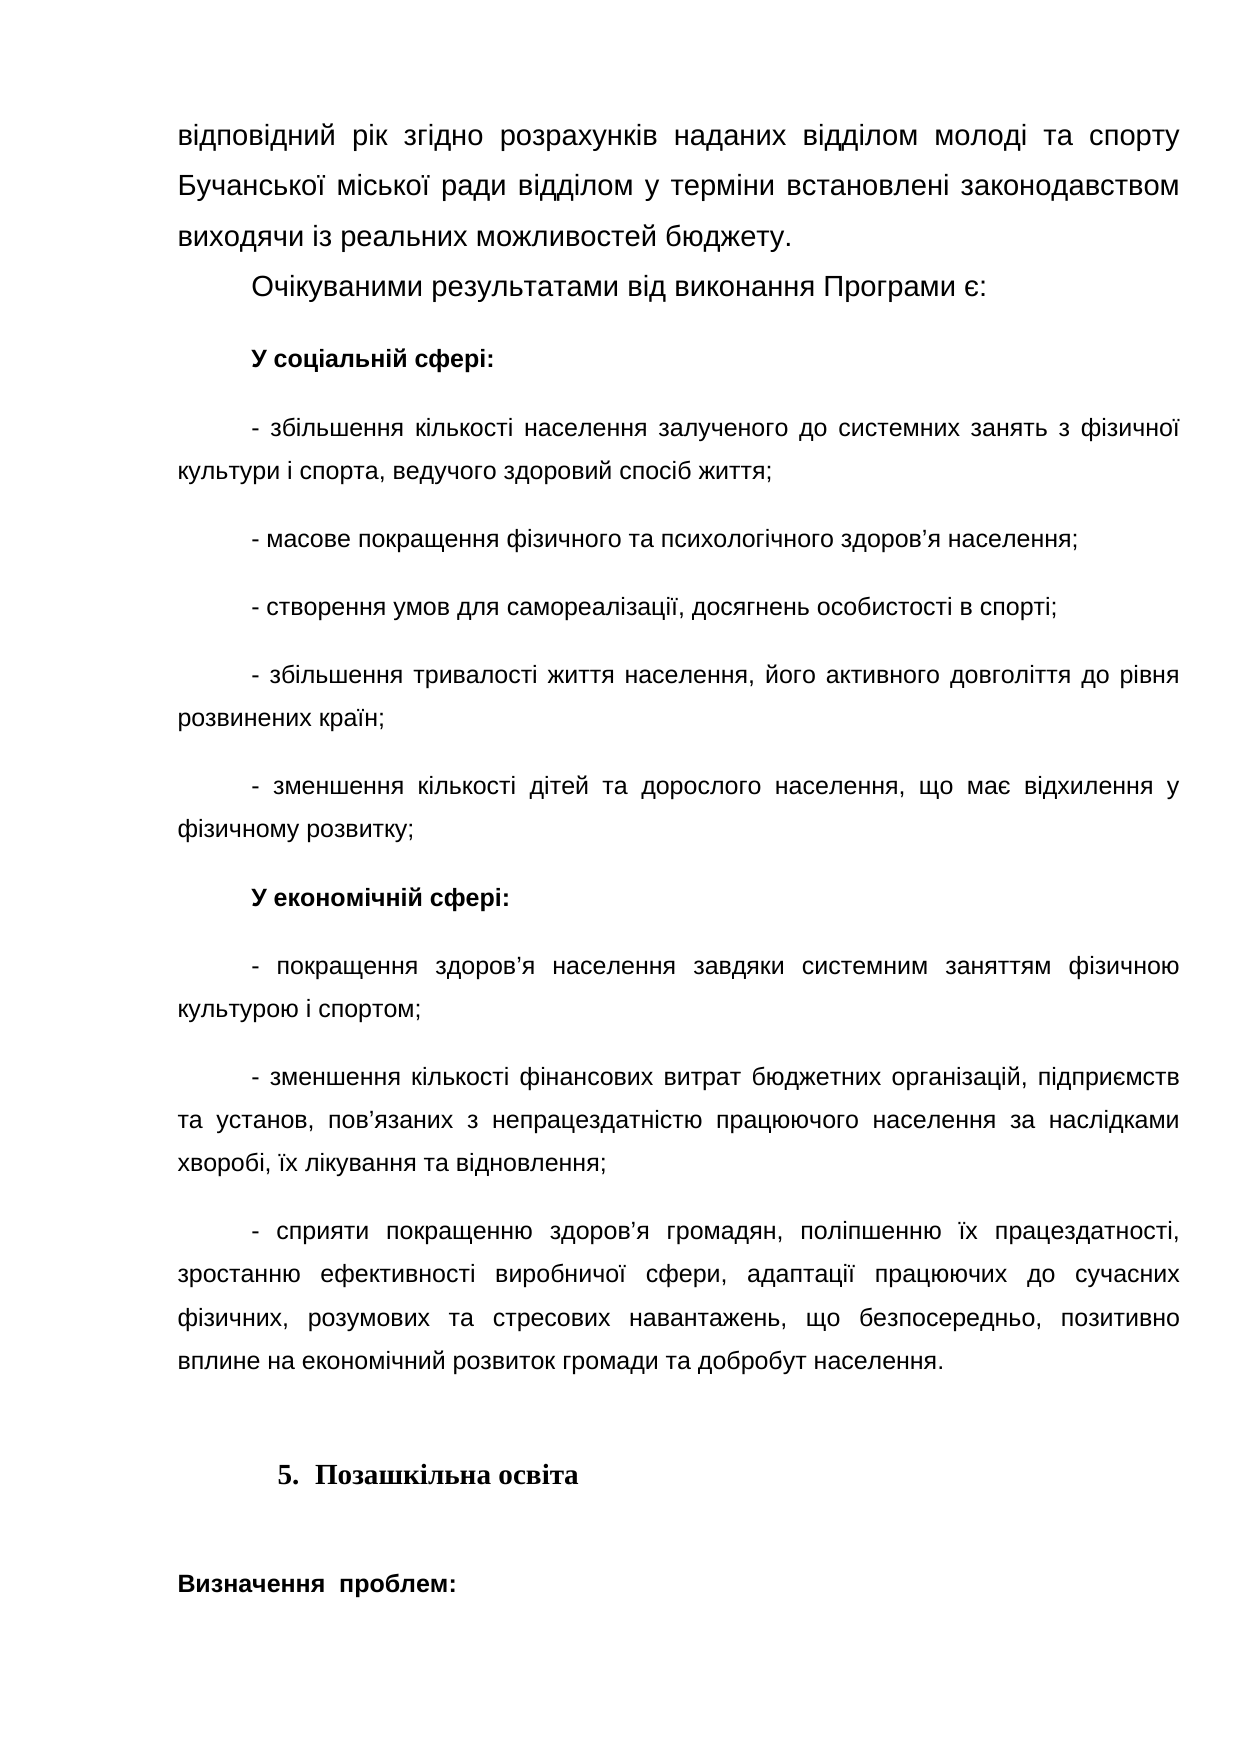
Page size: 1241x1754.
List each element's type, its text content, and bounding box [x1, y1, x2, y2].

text - збільшення тривалості життя населення, його активного довголіття до рівня розвинених країн; [177, 660, 1181, 732]
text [177, 118, 1181, 252]
list Позашкільна освіта [277, 1457, 1171, 1490]
text - зменшення кількості дітей та дорослого населення, що має відхилення у фізичному розвитку; [177, 771, 1181, 843]
text - збільшення кількості населення залученого до системних занять з фізичної культури і спорта, ведучого здоровий спосіб життя; [177, 412, 1181, 484]
text Визначення проблем: [177, 1569, 1181, 1598]
text У економічній сфері: [177, 882, 1181, 911]
text - сприяти покращенню здоров’я громадян, поліпшенню їх працездатності, зростанню ефективності виробничої сфери, адаптації працюючих до сучасних фізичних, розумових та стресових навантажень, що безпосередньо, позитивно вплине на економічний розвиток громади та добробут населення. [177, 1216, 1181, 1374]
text У соціальній сфері: [177, 344, 1181, 373]
text - покращення здоров’я населення завдяки системним заняттям фізичною культурою і спортом; [177, 951, 1181, 1022]
text - зменшення кількості фінансових витрат бюджетних організацій, підприємств та установ, пов’язаних з непрацездатністю працюючого населення за наслідками хворобі, їх лікування та відновлення; [177, 1062, 1181, 1177]
text - створення умов для самореалізації, досягнень особистості в спорті; [177, 592, 1181, 621]
text Очікуваними результатами від виконання Програми є: [177, 269, 1181, 303]
text - масове покращення фізичного та психологічного здоров’я населення; [177, 524, 1181, 552]
